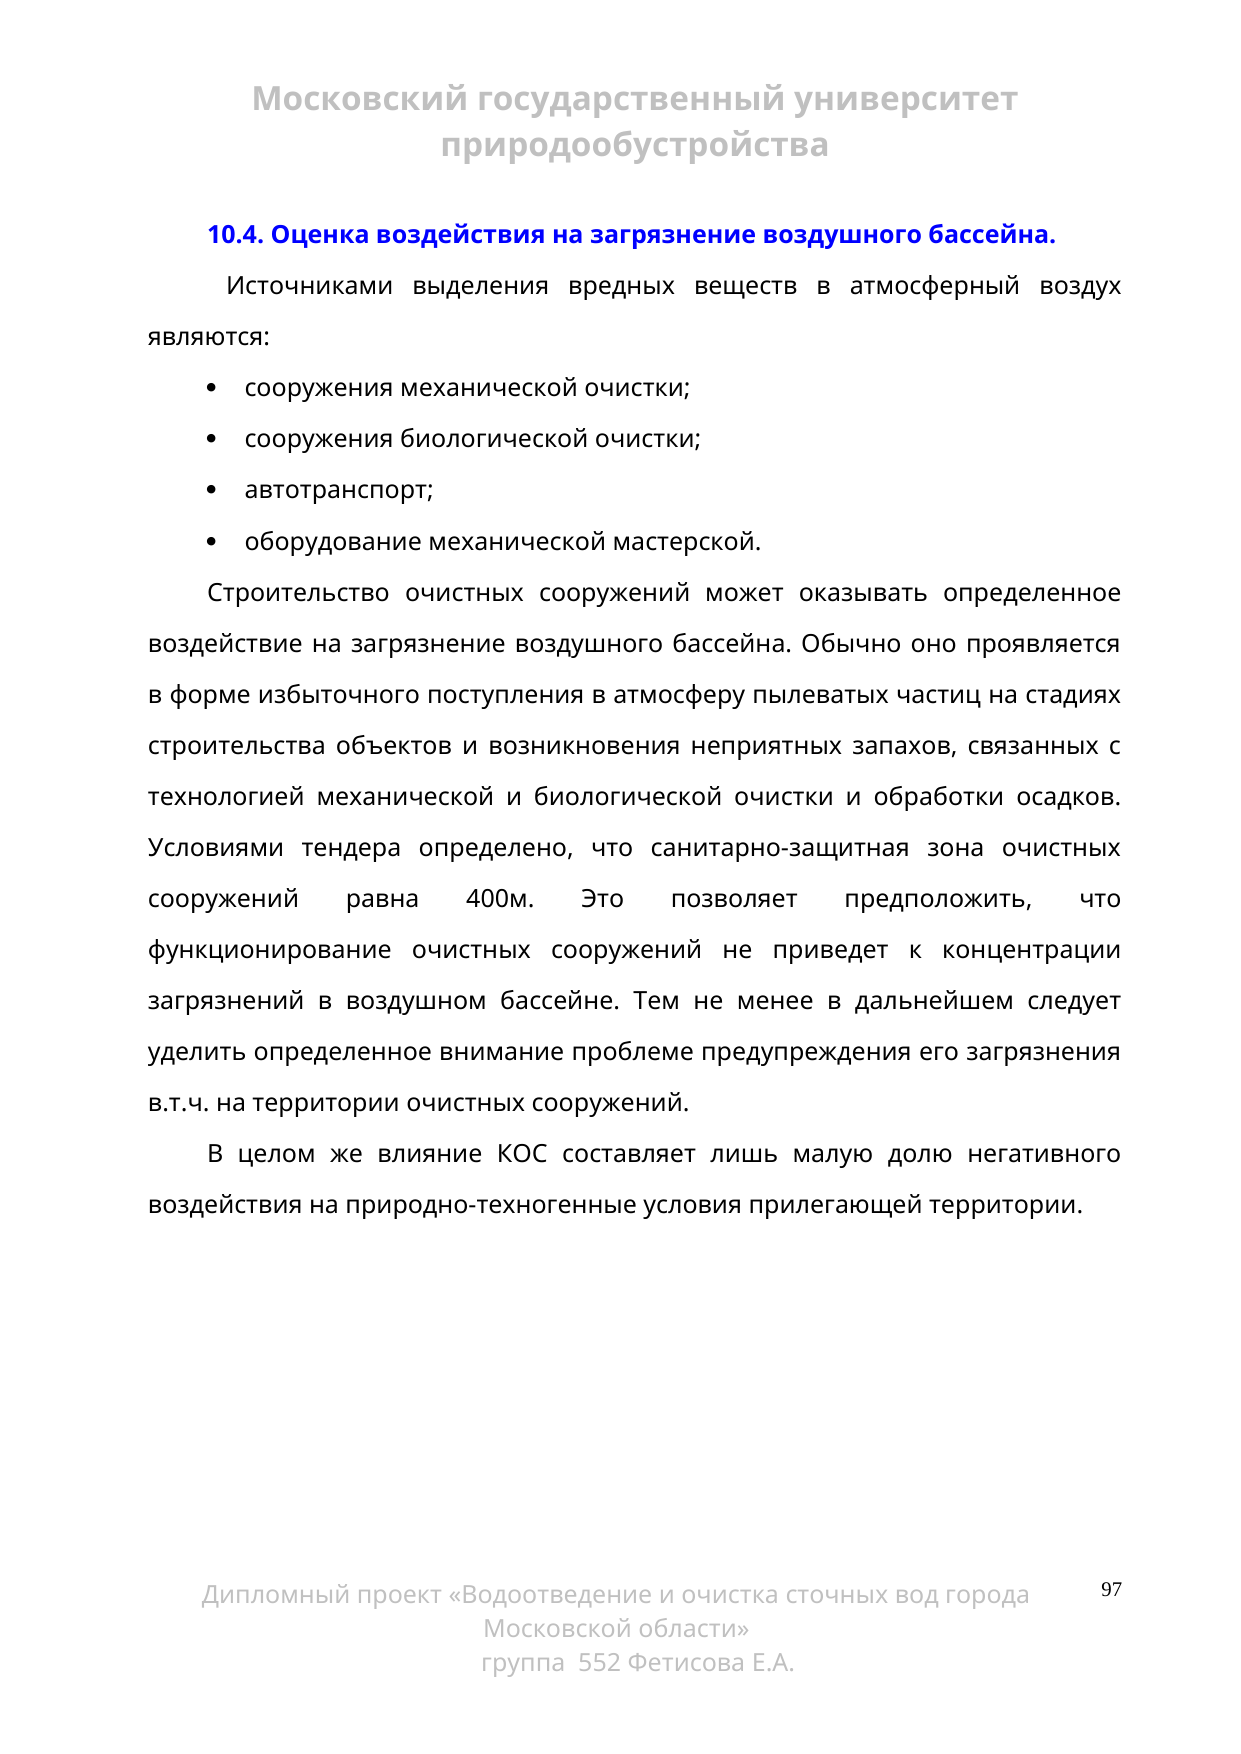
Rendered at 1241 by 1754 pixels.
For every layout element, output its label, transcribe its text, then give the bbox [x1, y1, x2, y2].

text Источниками выделения вредных веществ в атмосферный воздух являются: [148, 268, 1122, 353]
list сооружения механической очистки; [207, 370, 1122, 404]
list оборудование механической мастерской. [207, 523, 1122, 557]
text Строительство очистных сооружений может оказывать определенное воздействие на загрязнение воздушного бассейна. Обычно оно проявляется в форме избыточного поступления в атмосферу пылеватых частиц на стадиях строительства объектов и возникновения неприятных запахов, связанных с технологией механической и биологической очистки и обработки осадков. Условиями тендера определено, что санитарно-защитная зона очистных сооружений равна 400м. Это позволяет предположить, что функционирование очистных сооружений не приведет к концентрации загрязнений в воздушном бассейне. Тем не менее в дальнейшем следует уделить определенное внимание проблеме предупреждения его загрязнения в.т.ч. на территории очистных сооружений. [148, 574, 1122, 1119]
list автотранспорт; [207, 472, 1122, 506]
text В целом же влияние КОС составляет лишь малую долю негативного воздействия на природно-техногенные условия прилегающей территории. [148, 1136, 1122, 1221]
subtitle 10.4. Оценка воздействия на загрязнение воздушного бассейна. [148, 217, 1122, 251]
list сооружения биологической очистки; [207, 421, 1122, 455]
